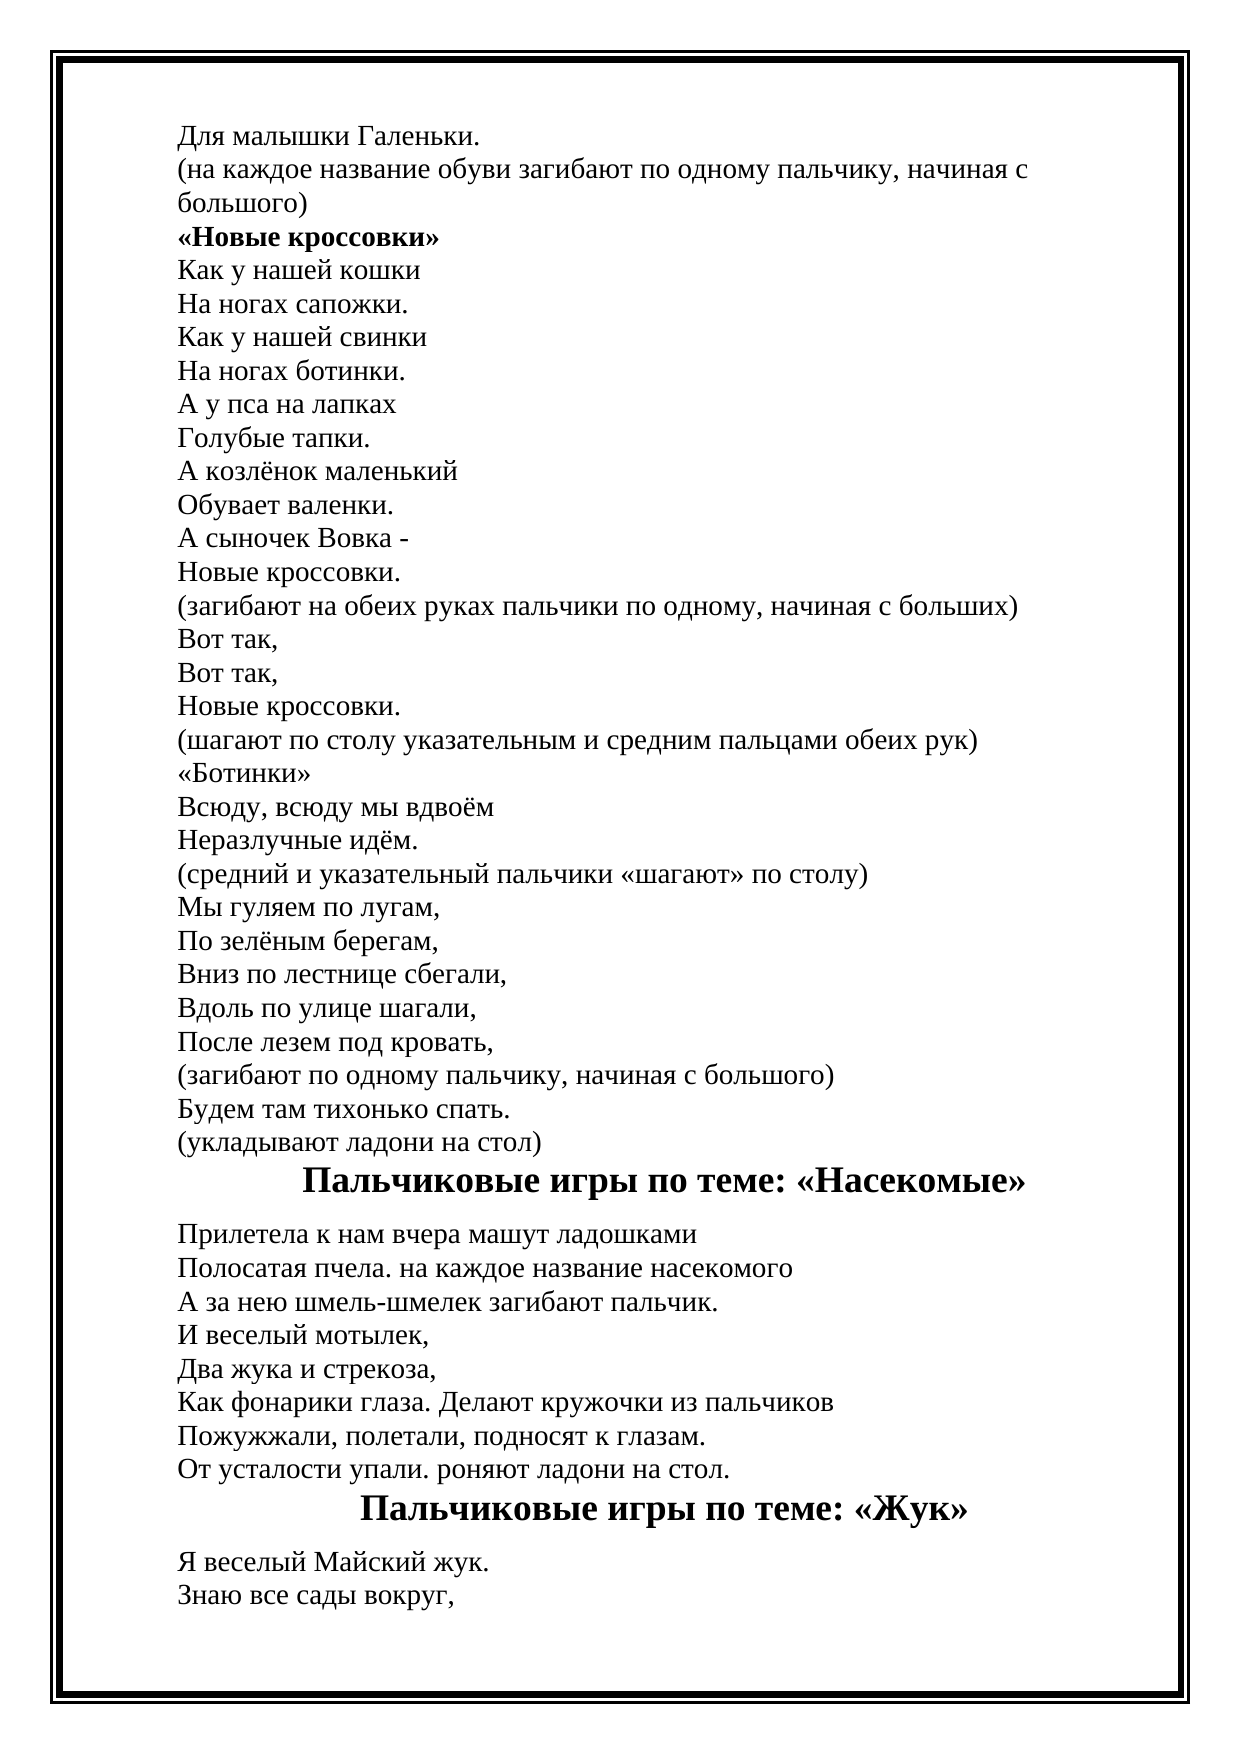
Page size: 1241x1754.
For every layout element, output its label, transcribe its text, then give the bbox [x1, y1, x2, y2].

text Прилетела к нам вчера машут ладошками Полосатая пчела. на каждое название насекомого А за нею шмель-шмелек загибают пальчик. И веселый мотылек, Два жука и стрекоза, Как фонарики глаза. Делают кружочки из пальчиков Пожужжали, полетали, подносят к глазам. От усталости упали. роняют ладони на стол. [429, 1217, 1152, 1485]
text Пальчиковые игры по теме: «Насекомые» [177, 1158, 1152, 1201]
text Пальчиковые игры по теме: «Жук» [177, 1485, 1152, 1528]
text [177, 118, 1152, 1158]
text Я веселый Майский жук. Знаю все сады вокруг, Над лужайками кружу, А зовут меня Жу-жу… [455, 1544, 1152, 1611]
